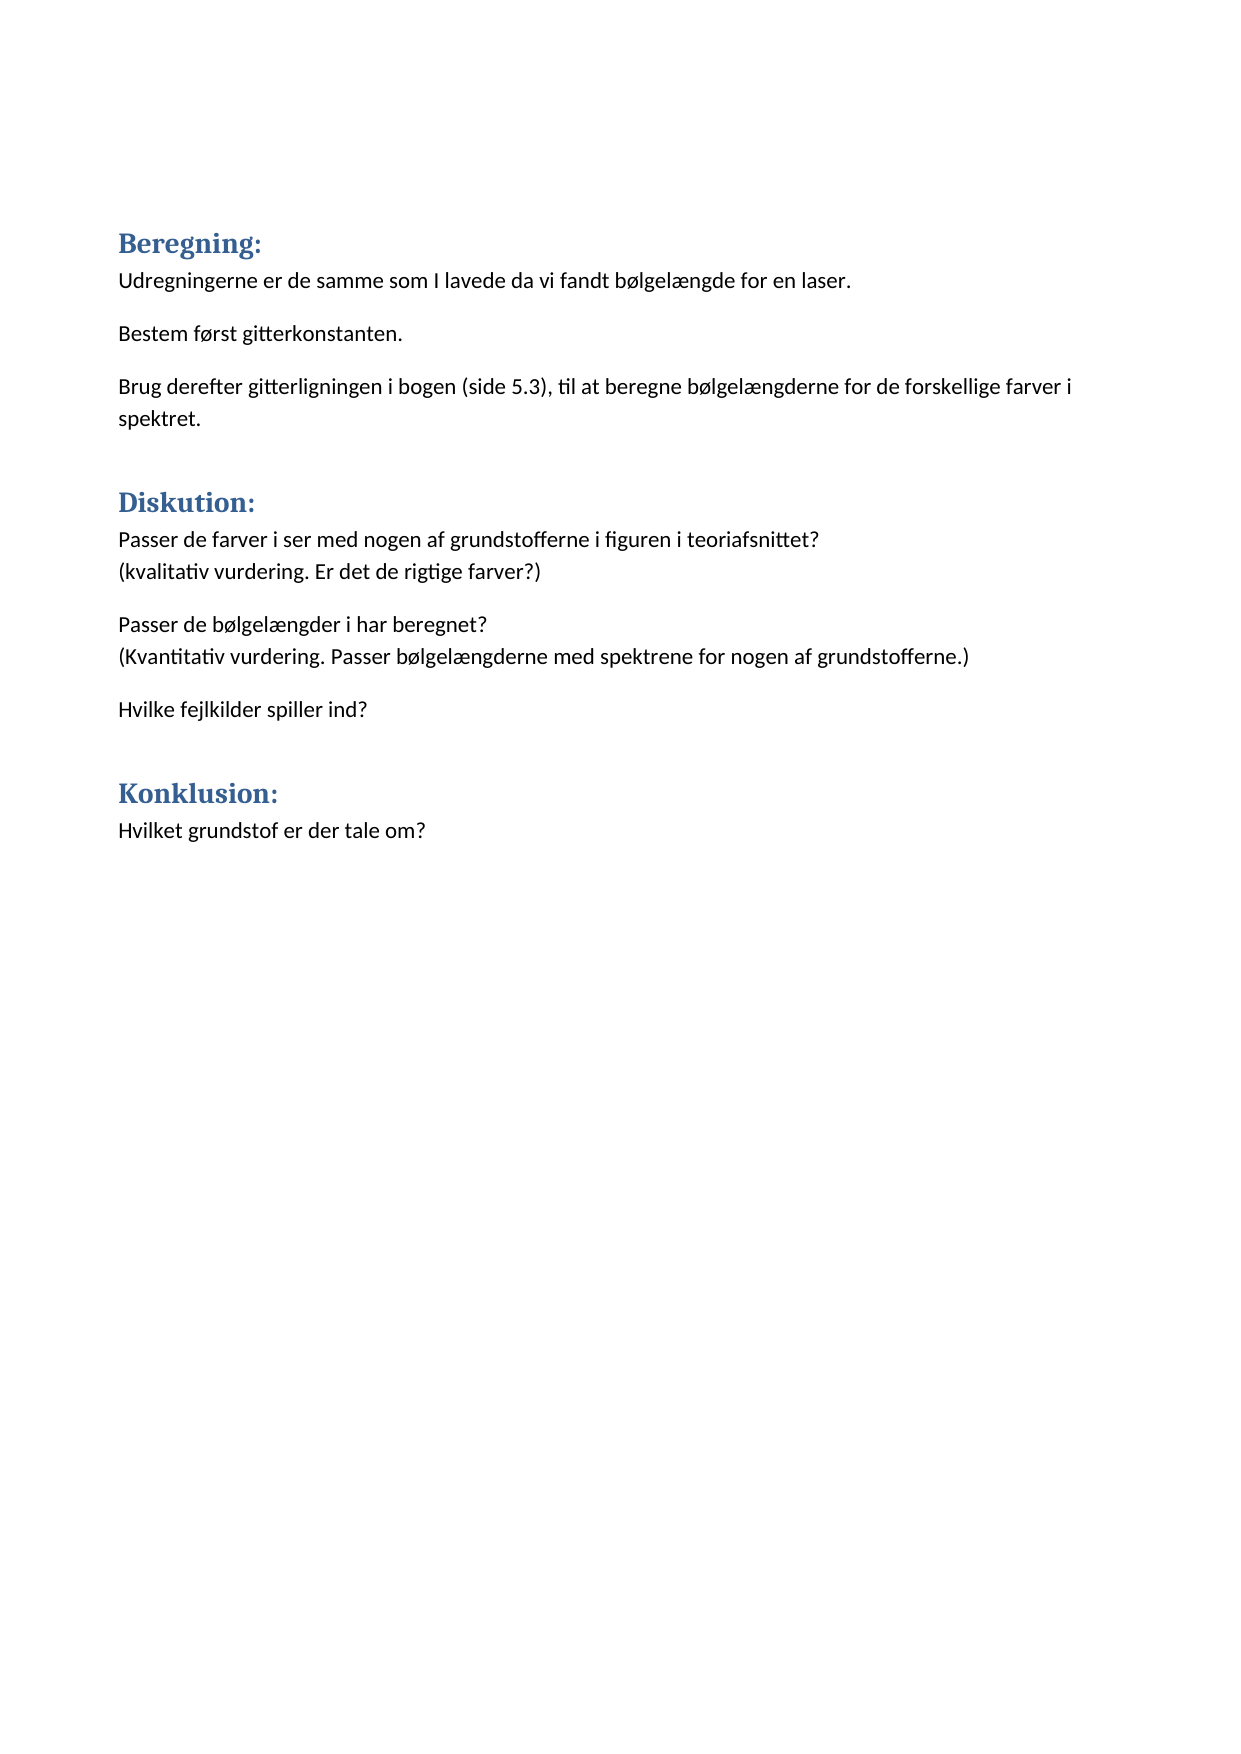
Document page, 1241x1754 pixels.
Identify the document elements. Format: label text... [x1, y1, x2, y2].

subtitle Beregning: [118, 227, 1122, 261]
text Udregningerne er de samme som I lavede da vi fandt bølgelængde for en laser. [118, 266, 1122, 294]
text Hvilke fejlkilder spiller ind? [118, 695, 1122, 723]
subtitle Konklusion: [118, 777, 1122, 811]
text Hvilket grundstof er der tale om? [118, 816, 1122, 844]
text Brug derefter gitterligningen i bogen (side 5.3), til at beregne bølgelængderne for de forskellige farver i spektret. [118, 372, 1122, 432]
text Passer de farver i ser med nogen af grundstofferne i figuren i teoriafsnittet? (kvalitativ vurdering. Er det de rigtige farver?) [118, 525, 1122, 585]
text Bestem først gitterkonstanten. [118, 319, 1122, 347]
subtitle Diskution: [118, 486, 1122, 520]
text Passer de bølgelængder i har beregnet? (Kvantitativ vurdering. Passer bølgelængderne med spektrene for nogen af grundstofferne.) [118, 610, 1122, 670]
